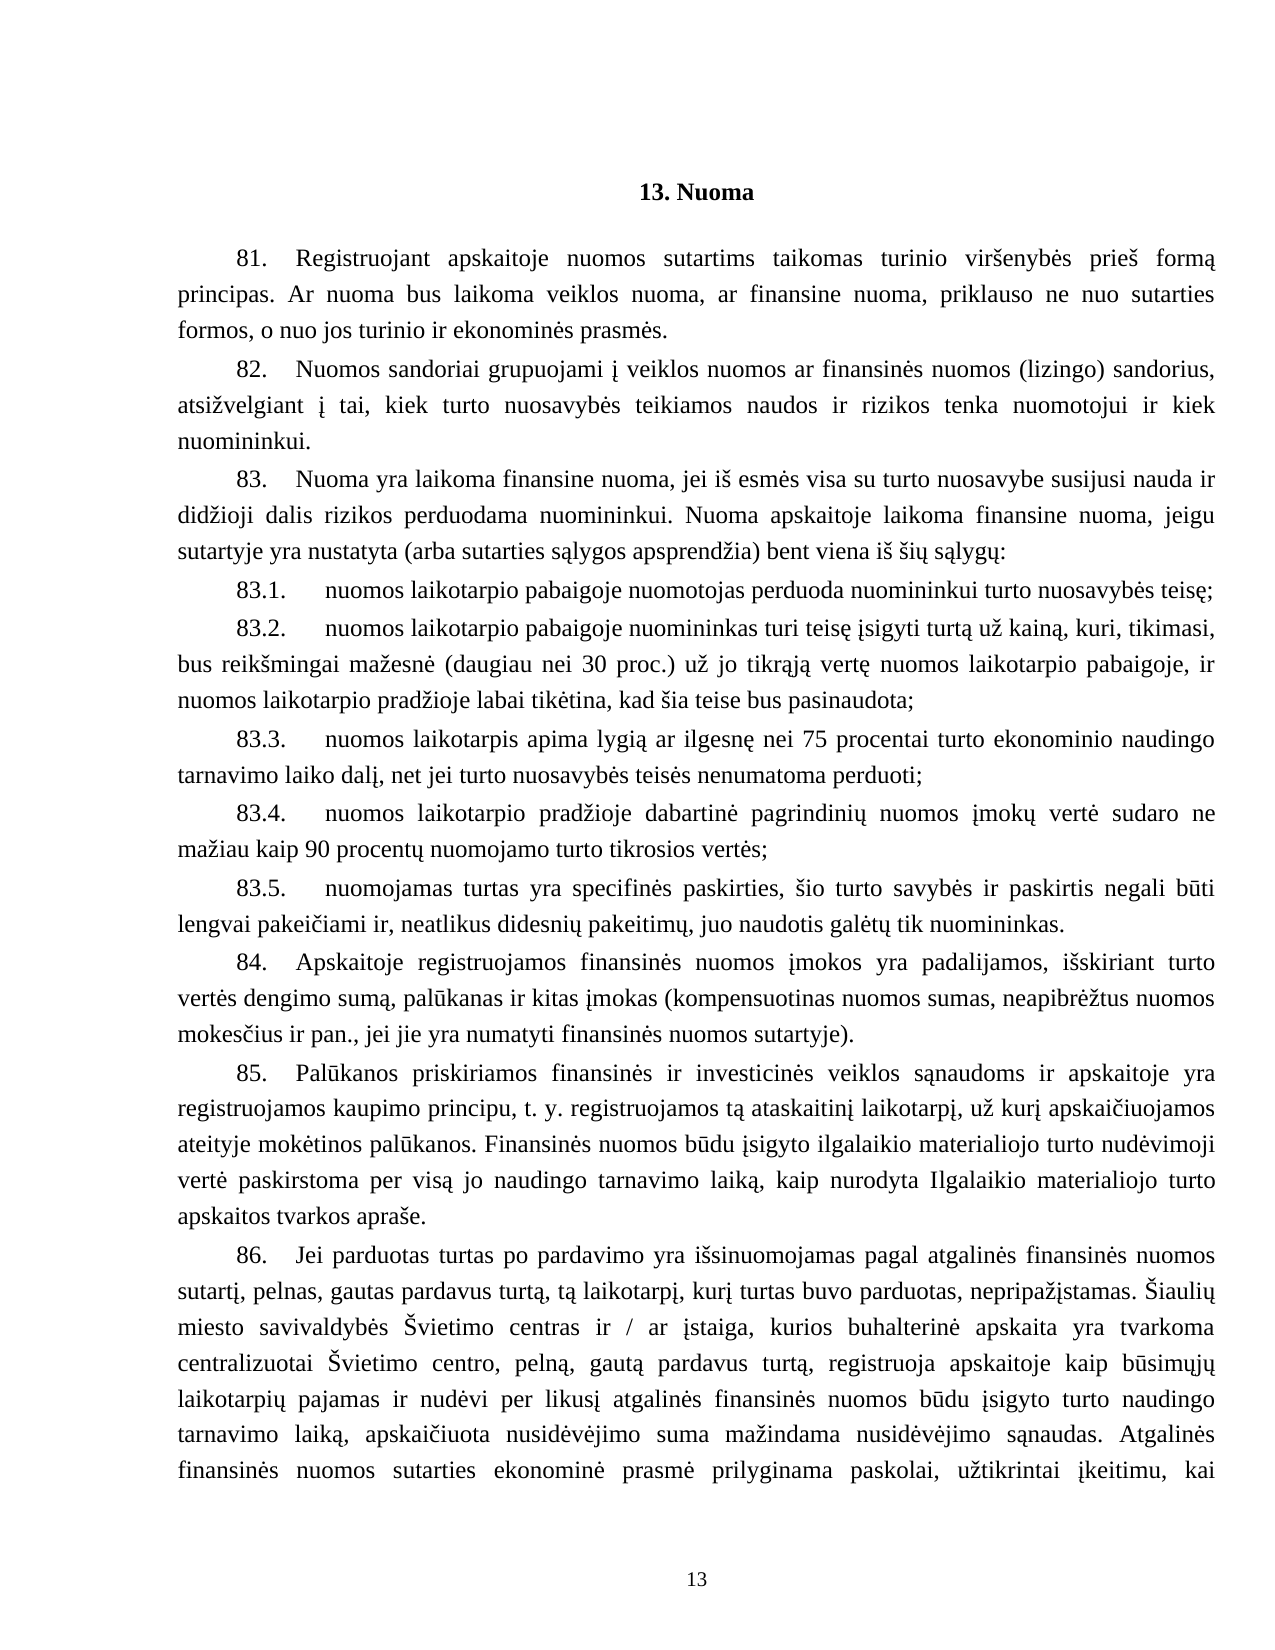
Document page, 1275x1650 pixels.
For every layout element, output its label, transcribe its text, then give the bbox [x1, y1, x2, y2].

list nuomos laikotarpio pabaigoje nuomotojas perduoda nuomininkui turto nuosavybės teisę; [177, 575, 1216, 603]
list Nuomos sandoriai grupuojami į veiklos nuomos ar finansinės nuomos (lizingo) sandorius, atsižvelgiant į tai, kiek turto nuosavybės teikiamos naudos ir rizikos tenka nuomotojui ir kiek nuomininkui. [177, 354, 1216, 454]
list nuomos laikotarpio pabaigoje nuomininkas turi teisę įsigyti turtą už kainą, kuri, tikimasi, bus reikšmingai mažesnė (daugiau nei 30 proc.) už jo tikrąją vertę nuomos laikotarpio pabaigoje, ir nuomos laikotarpio pradžioje labai tikėtina, kad šia teise bus pasinaudota; [177, 613, 1216, 714]
list Registruojant apskaitoje nuomos sutartims taikomas turinio viršenybės prieš formą principas. Ar nuoma bus laikoma veiklos nuoma, ar finansine nuoma, priklauso ne nuo sutarties formos, o nuo jos turinio ir ekonominės prasmės. [177, 243, 1216, 344]
list Apskaitoje registruojamos finansinės nuomos įmokos yra padalijamos, išskiriant turto vertės dengimo sumą, palūkanas ir kitas įmokas (kompensuotinas nuomos sumas, neapibrėžtus nuomos mokesčius ir pan., jei jie yra numatyti finansinės nuomos sutartyje). [177, 947, 1216, 1048]
list nuomos laikotarpis apima lygią ar ilgesnę nei 75 procentai turto ekonominio naudingo tarnavimo laiko dalį, net jei turto nuosavybės teisės nenumatoma perduoti; [177, 724, 1216, 788]
list Palūkanos priskiriamos finansinės ir investicinės veiklos sąnaudoms ir apskaitoje yra registruojamos kaupimo principu, t. y. registruojamos tą ataskaitinį laikotarpį, už kurį apskaičiuojamos ateityje mokėtinos palūkanos. Finansinės nuomos būdu įsigyto ilgalaikio materialiojo turto nudėvimoji vertė paskirstoma per visą jo naudingo tarnavimo laiką, kaip nurodyta Ilgalaikio materialiojo turto apskaitos tvarkos apraše. [177, 1058, 1216, 1230]
subtitle Nuoma [177, 177, 1216, 206]
list Nuoma yra laikoma finansine nuoma, jei iš esmės visa su turto nuosavybe susijusi nauda ir didžioji dalis rizikos perduodama nuomininkui. Nuoma apskaitoje laikoma finansine nuoma, jeigu sutartyje yra nustatyta (arba sutarties sąlygos apsprendžia) bent viena iš šių sąlygų: [177, 464, 1216, 565]
list nuomos laikotarpio pradžioje dabartinė pagrindinių nuomos įmokų vertė sudaro ne mažiau kaip 90 procentų nuomojamo turto tikrosios vertės; [177, 798, 1216, 863]
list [177, 1240, 1216, 1484]
list nuomojamas turtas yra specifinės paskirties, šio turto savybės ir paskirtis negali būti lengvai pakeičiami ir, neatlikus didesnių pakeitimų, juo naudotis galėtų tik nuomininkas. [177, 873, 1216, 937]
